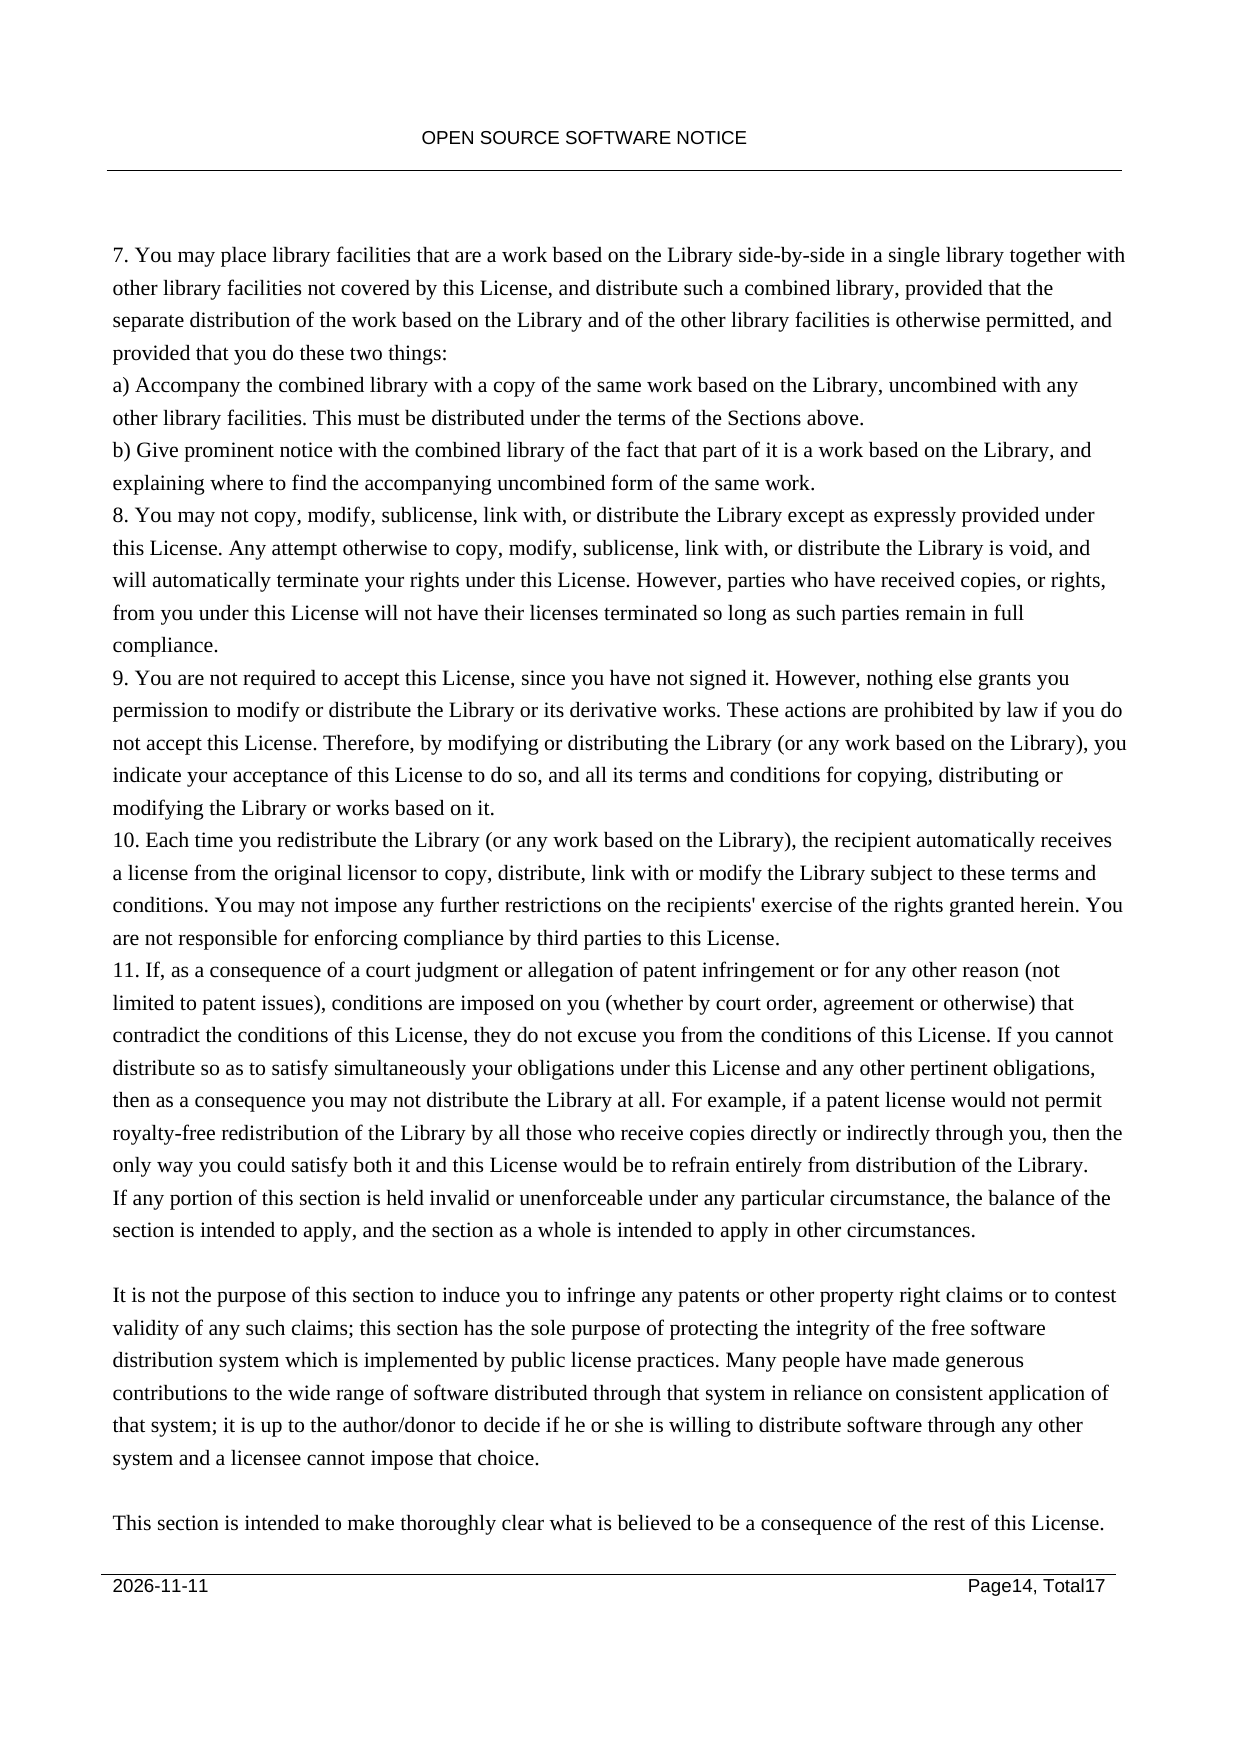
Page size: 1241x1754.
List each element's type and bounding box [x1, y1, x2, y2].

text [112, 206, 1128, 1539]
